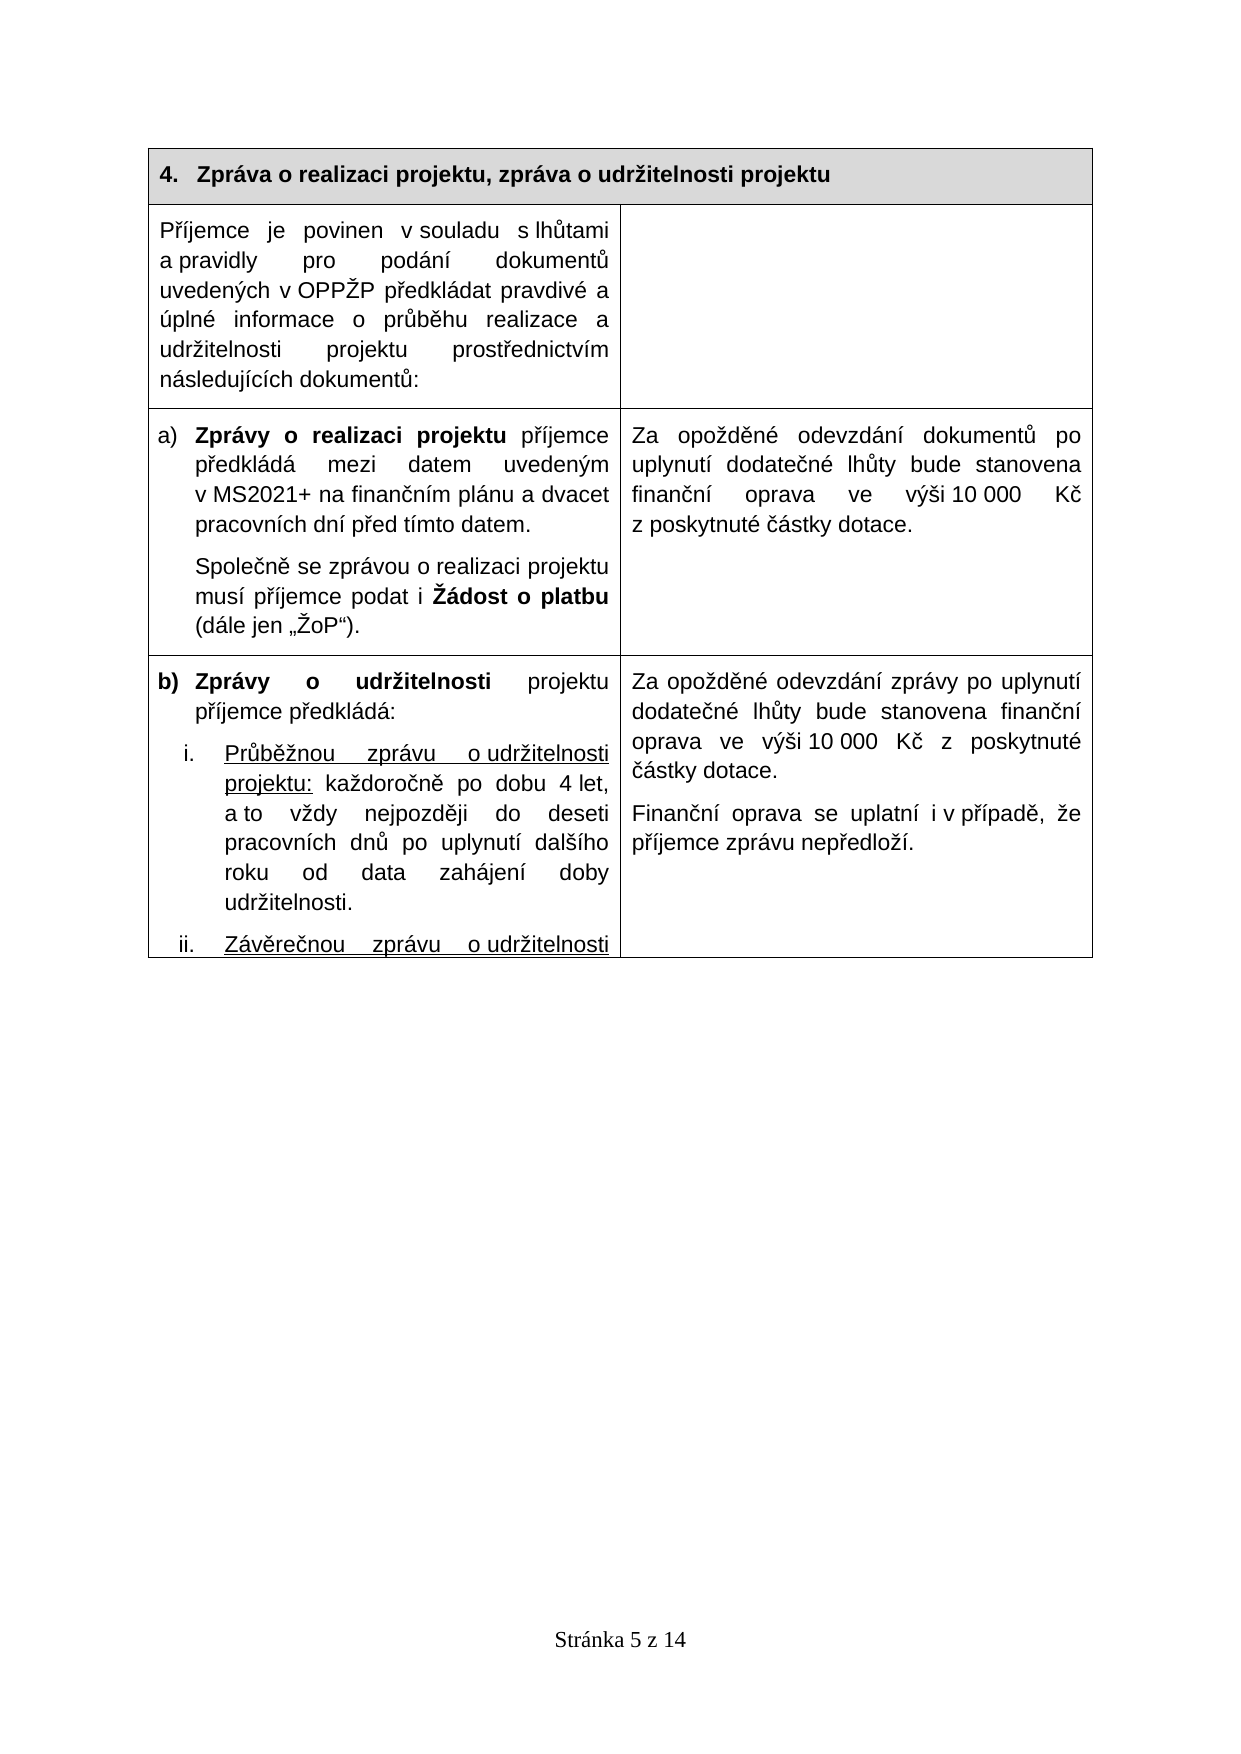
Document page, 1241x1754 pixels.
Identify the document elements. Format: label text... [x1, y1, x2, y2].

table_cell Příjemce je povinen v souladu s lhůtami a pravidly pro podání dokumentů uvedených v OPPŽP předkládat pravdivé a úplné informace o průběhu realizace a udržitelnosti projektu prostřednictvím následujících dokumentů: [149, 205, 620, 408]
table_cell Zpráva o realizaci projektu, zpráva o udržitelnosti projektu [149, 149, 1092, 204]
table_cell [621, 205, 1092, 408]
table_cell Zprávy o udržitelnosti projektu příjemce předkládá: Průběžnou zprávu o udržitelnosti projektu: každoročně po dobu 4 let, a to vždy nejpozději do deseti pracovních dnů po uplynutí dalšího roku od data zahájení doby udržitelnosti. Závěrečnou zprávu o udržitelnosti projektu: nejpozději do deseti pracovních dnů ode dne ukončení udržitelnosti projektu. [149, 656, 620, 957]
table_cell Za opožděné odevzdání zprávy po uplynutí dodatečné lhůty bude stanovena finanční oprava ve výši 10 000 Kč z poskytnuté částky dotace. Finanční oprava se uplatní i v případě, že příjemce zprávu nepředloží. [621, 656, 1092, 957]
table_cell Zprávy o realizaci projektu příjemce předkládá mezi datem uvedeným v MS2021+ na finančním plánu a dvacet pracovních dní před tímto datem. Společně se zprávou o realizaci projektu musí příjemce podat i Žádost o platbu (dále jen „ŽoP“). [149, 409, 620, 655]
table_cell Za opožděné odevzdání dokumentů po uplynutí dodatečné lhůty bude stanovena finanční oprava ve výši 10 000 Kč z poskytnuté částky dotace. [621, 409, 1092, 655]
